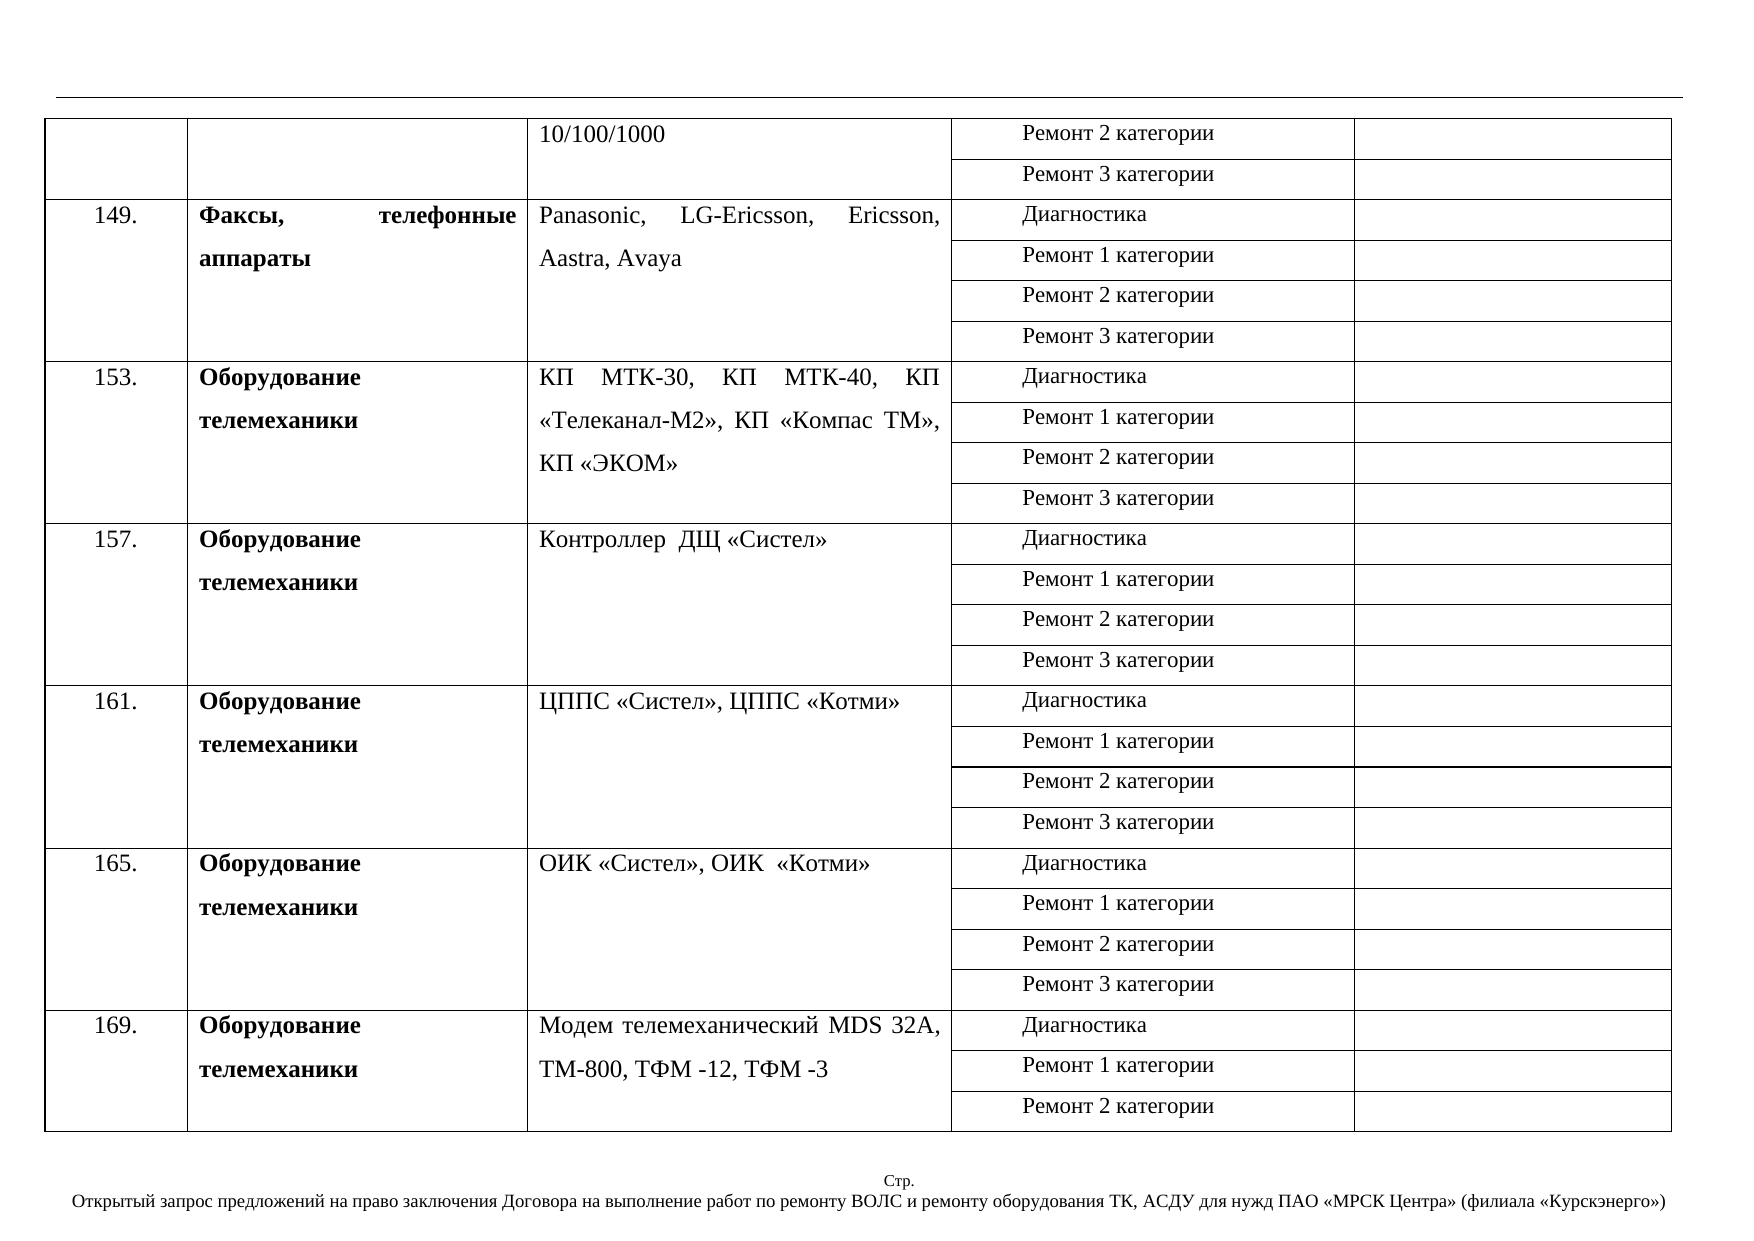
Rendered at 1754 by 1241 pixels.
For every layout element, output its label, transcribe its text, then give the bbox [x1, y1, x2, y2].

table_cell Ремонт 3 категории [952, 808, 1354, 847]
table_cell [1355, 241, 1671, 280]
table_cell Ремонт 1 категории [952, 1051, 1354, 1091]
table_cell [46, 524, 187, 685]
table_cell [1355, 484, 1671, 523]
table_cell Модем телемеханический MDS 32A, TM-800, ТФМ -12, ТФМ -3 [528, 1011, 951, 1131]
table_cell Ремонт 3 категории [952, 160, 1354, 199]
table_cell Ремонт 1 категории [952, 889, 1354, 928]
table_cell [1355, 889, 1671, 928]
table_cell Ремонт 2 категории [952, 443, 1354, 483]
table_cell [1355, 646, 1671, 685]
table_cell Ремонт 1 категории [952, 565, 1354, 604]
table_cell [1355, 605, 1671, 645]
table_cell Факсы, телефонные аппараты [188, 200, 527, 361]
table_cell Ремонт 2 категории [952, 930, 1354, 969]
table_cell Ремонт 2 категории [952, 119, 1354, 159]
table_cell [46, 849, 187, 1009]
table_cell [1355, 565, 1671, 604]
table_cell Оборудование телемеханики [188, 524, 527, 685]
table_cell Оборудование телемеханики [188, 849, 527, 1009]
table_cell Диагностика [952, 362, 1354, 402]
table_cell [1355, 403, 1671, 442]
table_cell Ремонт 3 категории [952, 484, 1354, 523]
table_cell Контроллер ДЩ «Систел» [528, 524, 951, 685]
table_cell Диагностика [952, 686, 1354, 726]
table_cell Panasonic, LG-Ericsson, Ericsson, Aastra, Avaya [528, 200, 951, 361]
table_cell [46, 362, 187, 523]
table_cell [1355, 1092, 1671, 1131]
table_cell Оборудование телемеханики [188, 1011, 527, 1131]
table_cell [1355, 281, 1671, 321]
table_cell Диагностика [952, 200, 1354, 240]
table_cell Ремонт 2 категории [952, 605, 1354, 645]
table_cell Ремонт 3 категории [952, 646, 1354, 685]
table_cell [1355, 849, 1671, 888]
table_cell Оборудование телемеханики [188, 686, 527, 847]
table_cell [1355, 930, 1671, 969]
table_cell ОИК «Систел», ОИК «Котми» [528, 849, 951, 1009]
table_cell Ремонт 3 категории [952, 970, 1354, 1009]
table_cell [1355, 970, 1671, 1009]
table_cell [1355, 1051, 1671, 1091]
table_cell [1355, 524, 1671, 564]
table_cell ЦППС «Систел», ЦППС «Котми» [528, 686, 951, 847]
table_cell [1355, 160, 1671, 199]
table_cell Ремонт 1 категории [952, 241, 1354, 280]
table_cell [1355, 768, 1671, 807]
table_cell [46, 1011, 187, 1131]
table_cell КП МТК-30, КП МТК-40, КП «Телеканал-М2», КП «Компас ТМ», КП «ЭКОМ» [528, 362, 951, 523]
table_cell Оборудование телемеханики [188, 362, 527, 523]
table_cell [1355, 322, 1671, 361]
table_cell Ремонт 3 категории [952, 322, 1354, 361]
table_cell Ремонт 1 категории [952, 403, 1354, 442]
table_cell Диагностика [952, 1011, 1354, 1050]
table_cell Ремонт 2 категории [952, 1092, 1354, 1131]
table_cell [1355, 119, 1671, 159]
table_cell Ремонт 1 категории [952, 727, 1354, 766]
table_cell [1355, 1011, 1671, 1050]
table_cell [1355, 362, 1671, 402]
table_cell Ремонт 2 категории [952, 768, 1354, 807]
table_cell Диагностика [952, 524, 1354, 564]
table_cell [1355, 808, 1671, 847]
table_cell [46, 686, 187, 847]
table_cell [1355, 443, 1671, 483]
table_cell [1355, 686, 1671, 726]
table_cell [46, 200, 187, 361]
table_cell Диагностика [952, 849, 1354, 888]
table_cell [1355, 727, 1671, 766]
table_cell Ремонт 2 категории [952, 281, 1354, 321]
table_cell [1355, 200, 1671, 240]
